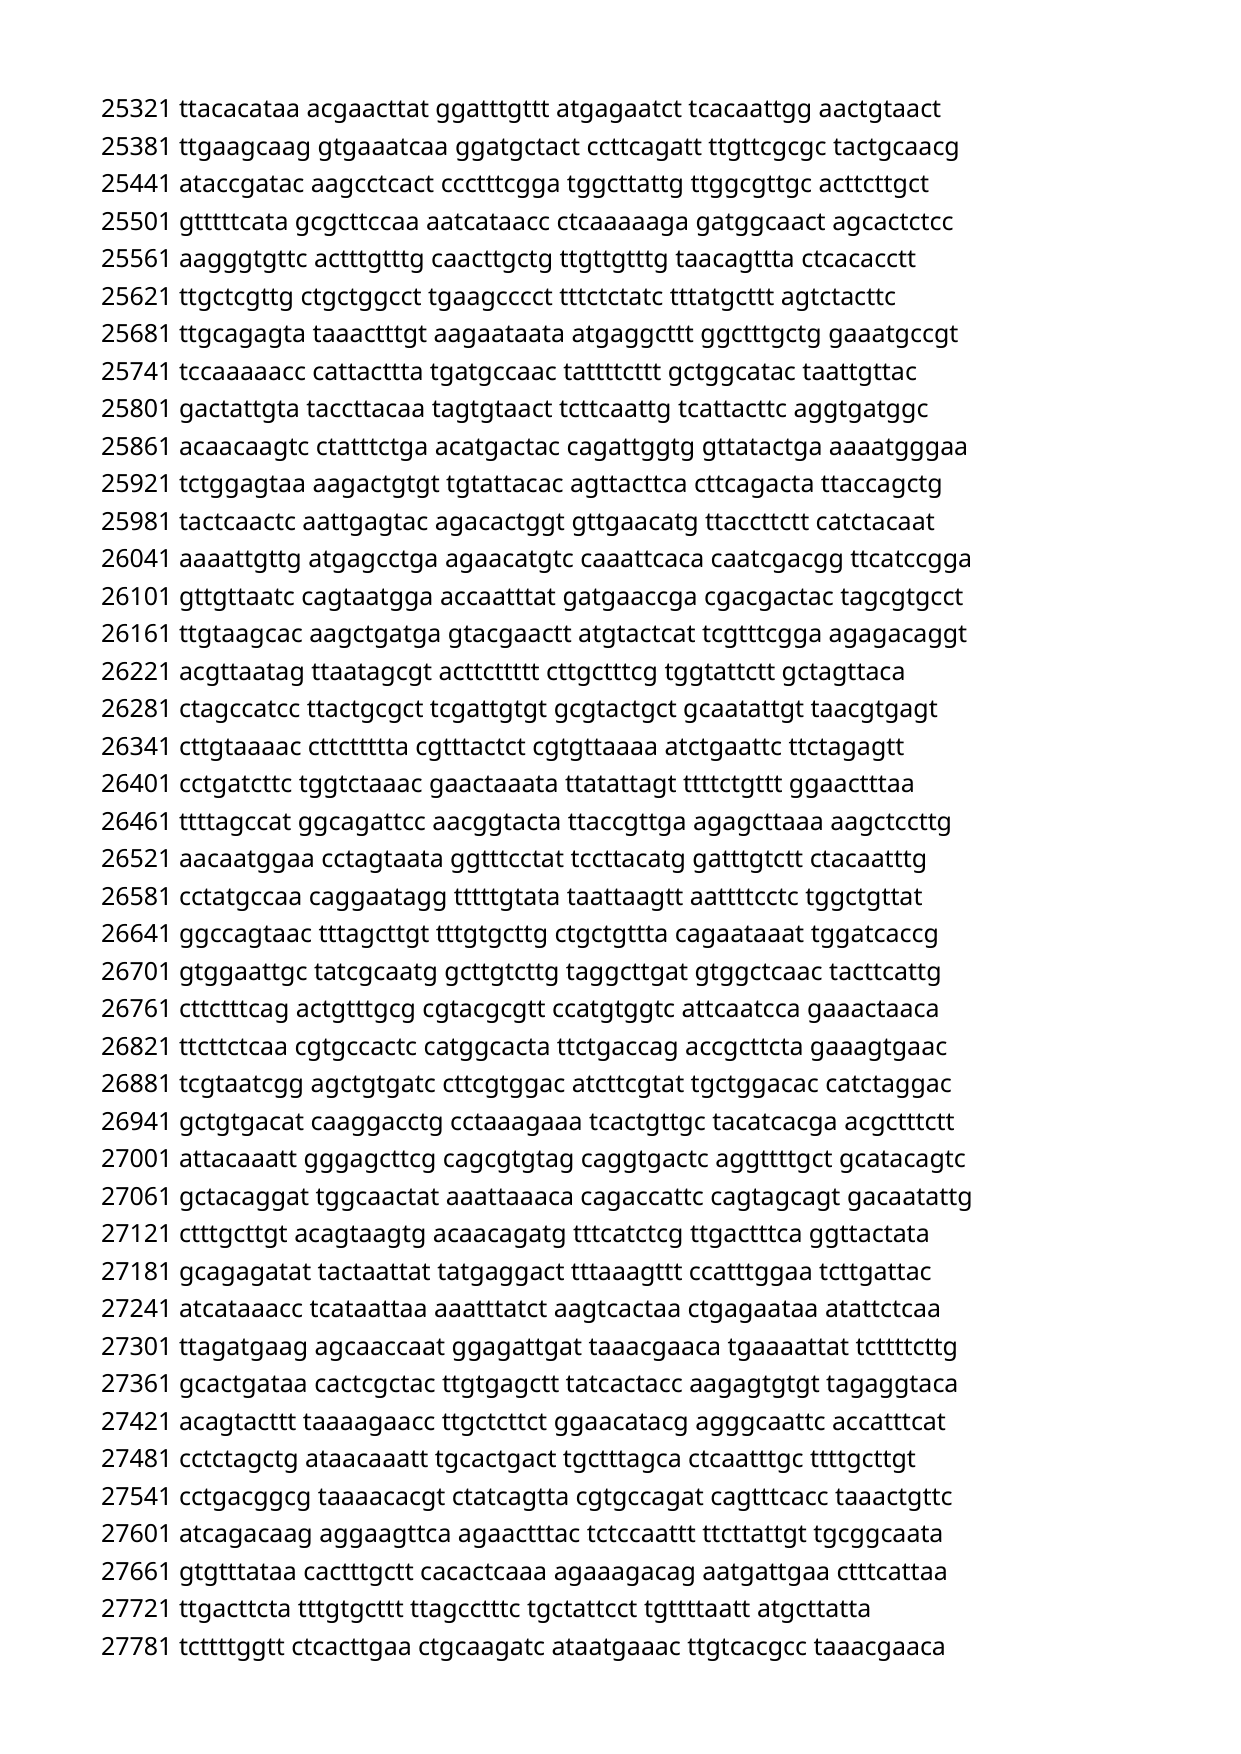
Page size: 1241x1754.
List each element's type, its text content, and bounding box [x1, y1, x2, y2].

text 26641 ggccagtaac tttagcttgt tttgtgcttg ctgctgttta cagaataaat tggatcaccg [75, 914, 1165, 952]
text 27721 ttgacttcta tttgtgcttt ttagcctttc tgctattcct tgttttaatt atgcttatta [75, 1589, 1165, 1627]
text 26281 ctagccatcc ttactgcgct tcgattgtgt gcgtactgct gcaatattgt taacgtgagt [75, 689, 1165, 727]
text 25501 gtttttcata gcgcttccaa aatcataacc ctcaaaaaga gatggcaact agcactctcc [75, 202, 1165, 239]
text 26701 gtggaattgc tatcgcaatg gcttgtcttg taggcttgat gtggctcaac tacttcattg [75, 952, 1165, 989]
text 27301 ttagatgaag agcaaccaat ggagattgat taaacgaaca tgaaaattat tcttttcttg [75, 1327, 1165, 1364]
text 25441 ataccgatac aagcctcact ccctttcgga tggcttattg ttggcgttgc acttcttgct [75, 164, 1165, 202]
text 26821 ttcttctcaa cgtgccactc catggcacta ttctgaccag accgcttcta gaaagtgaac [75, 1027, 1165, 1064]
text 27181 gcagagatat tactaattat tatgaggact tttaaagttt ccatttggaa tcttgattac [75, 1252, 1165, 1289]
text 26101 gttgttaatc cagtaatgga accaatttat gatgaaccga cgacgactac tagcgtgcct [75, 577, 1165, 614]
text 26941 gctgtgacat caaggacctg cctaaagaaa tcactgttgc tacatcacga acgctttctt [75, 1102, 1165, 1139]
text 27541 cctgacggcg taaaacacgt ctatcagtta cgtgccagat cagtttcacc taaactgttc [75, 1477, 1165, 1514]
text 26161 ttgtaagcac aagctgatga gtacgaactt atgtactcat tcgtttcgga agagacaggt [75, 614, 1165, 652]
text 25801 gactattgta taccttacaa tagtgtaact tcttcaattg tcattacttc aggtgatggc [75, 389, 1165, 427]
text 27361 gcactgataa cactcgctac ttgtgagctt tatcactacc aagagtgtgt tagaggtaca [75, 1364, 1165, 1402]
text 25861 acaacaagtc ctatttctga acatgactac cagattggtg gttatactga aaaatgggaa [75, 427, 1165, 464]
text 25321 ttacacataa acgaacttat ggatttgttt atgagaatct tcacaattgg aactgtaact [75, 89, 1165, 127]
text 25621 ttgctcgttg ctgctggcct tgaagcccct tttctctatc tttatgcttt agtctacttc [75, 277, 1165, 314]
text 26581 cctatgccaa caggaatagg tttttgtata taattaagtt aattttcctc tggctgttat [75, 877, 1165, 914]
text 27121 ctttgcttgt acagtaagtg acaacagatg tttcatctcg ttgactttca ggttactata [75, 1214, 1165, 1252]
text 26881 tcgtaatcgg agctgtgatc cttcgtggac atcttcgtat tgctggacac catctaggac [75, 1064, 1165, 1102]
text 25681 ttgcagagta taaactttgt aagaataata atgaggcttt ggctttgctg gaaatgccgt [75, 314, 1165, 352]
text 27241 atcataaacc tcataattaa aaatttatct aagtcactaa ctgagaataa atattctcaa [75, 1289, 1165, 1327]
text 26401 cctgatcttc tggtctaaac gaactaaata ttatattagt ttttctgttt ggaactttaa [75, 764, 1165, 802]
text 27001 attacaaatt gggagcttcg cagcgtgtag caggtgactc aggttttgct gcatacagtc [75, 1139, 1165, 1177]
text 26341 cttgtaaaac cttcttttta cgtttactct cgtgttaaaa atctgaattc ttctagagtt [75, 727, 1165, 764]
text 26761 cttctttcag actgtttgcg cgtacgcgtt ccatgtggtc attcaatcca gaaactaaca [75, 989, 1165, 1027]
text 26461 ttttagccat ggcagattcc aacggtacta ttaccgttga agagcttaaa aagctccttg [75, 802, 1165, 839]
text 26041 aaaattgttg atgagcctga agaacatgtc caaattcaca caatcgacgg ttcatccgga [75, 539, 1165, 577]
text 27061 gctacaggat tggcaactat aaattaaaca cagaccattc cagtagcagt gacaatattg [75, 1177, 1165, 1214]
text 27421 acagtacttt taaaagaacc ttgctcttct ggaacatacg agggcaattc accatttcat [75, 1402, 1165, 1439]
text 27601 atcagacaag aggaagttca agaactttac tctccaattt ttcttattgt tgcggcaata [75, 1514, 1165, 1552]
text 25381 ttgaagcaag gtgaaatcaa ggatgctact ccttcagatt ttgttcgcgc tactgcaacg [75, 127, 1165, 164]
text 25561 aagggtgttc actttgtttg caacttgctg ttgttgtttg taacagttta ctcacacctt [75, 239, 1165, 277]
text 25981 tactcaactc aattgagtac agacactggt gttgaacatg ttaccttctt catctacaat [75, 502, 1165, 539]
text 26221 acgttaatag ttaatagcgt acttcttttt cttgctttcg tggtattctt gctagttaca [75, 652, 1165, 689]
text 27661 gtgtttataa cactttgctt cacactcaaa agaaagacag aatgattgaa ctttcattaa [75, 1552, 1165, 1589]
text 27481 cctctagctg ataacaaatt tgcactgact tgctttagca ctcaatttgc ttttgcttgt [75, 1439, 1165, 1477]
text 27781 tcttttggtt ctcacttgaa ctgcaagatc ataatgaaac ttgtcacgcc taaacgaaca [75, 1627, 1165, 1664]
text 25921 tctggagtaa aagactgtgt tgtattacac agttacttca cttcagacta ttaccagctg [75, 464, 1165, 502]
text 26521 aacaatggaa cctagtaata ggtttcctat tccttacatg gatttgtctt ctacaatttg [75, 839, 1165, 877]
text 25741 tccaaaaacc cattacttta tgatgccaac tattttcttt gctggcatac taattgttac [75, 352, 1165, 389]
